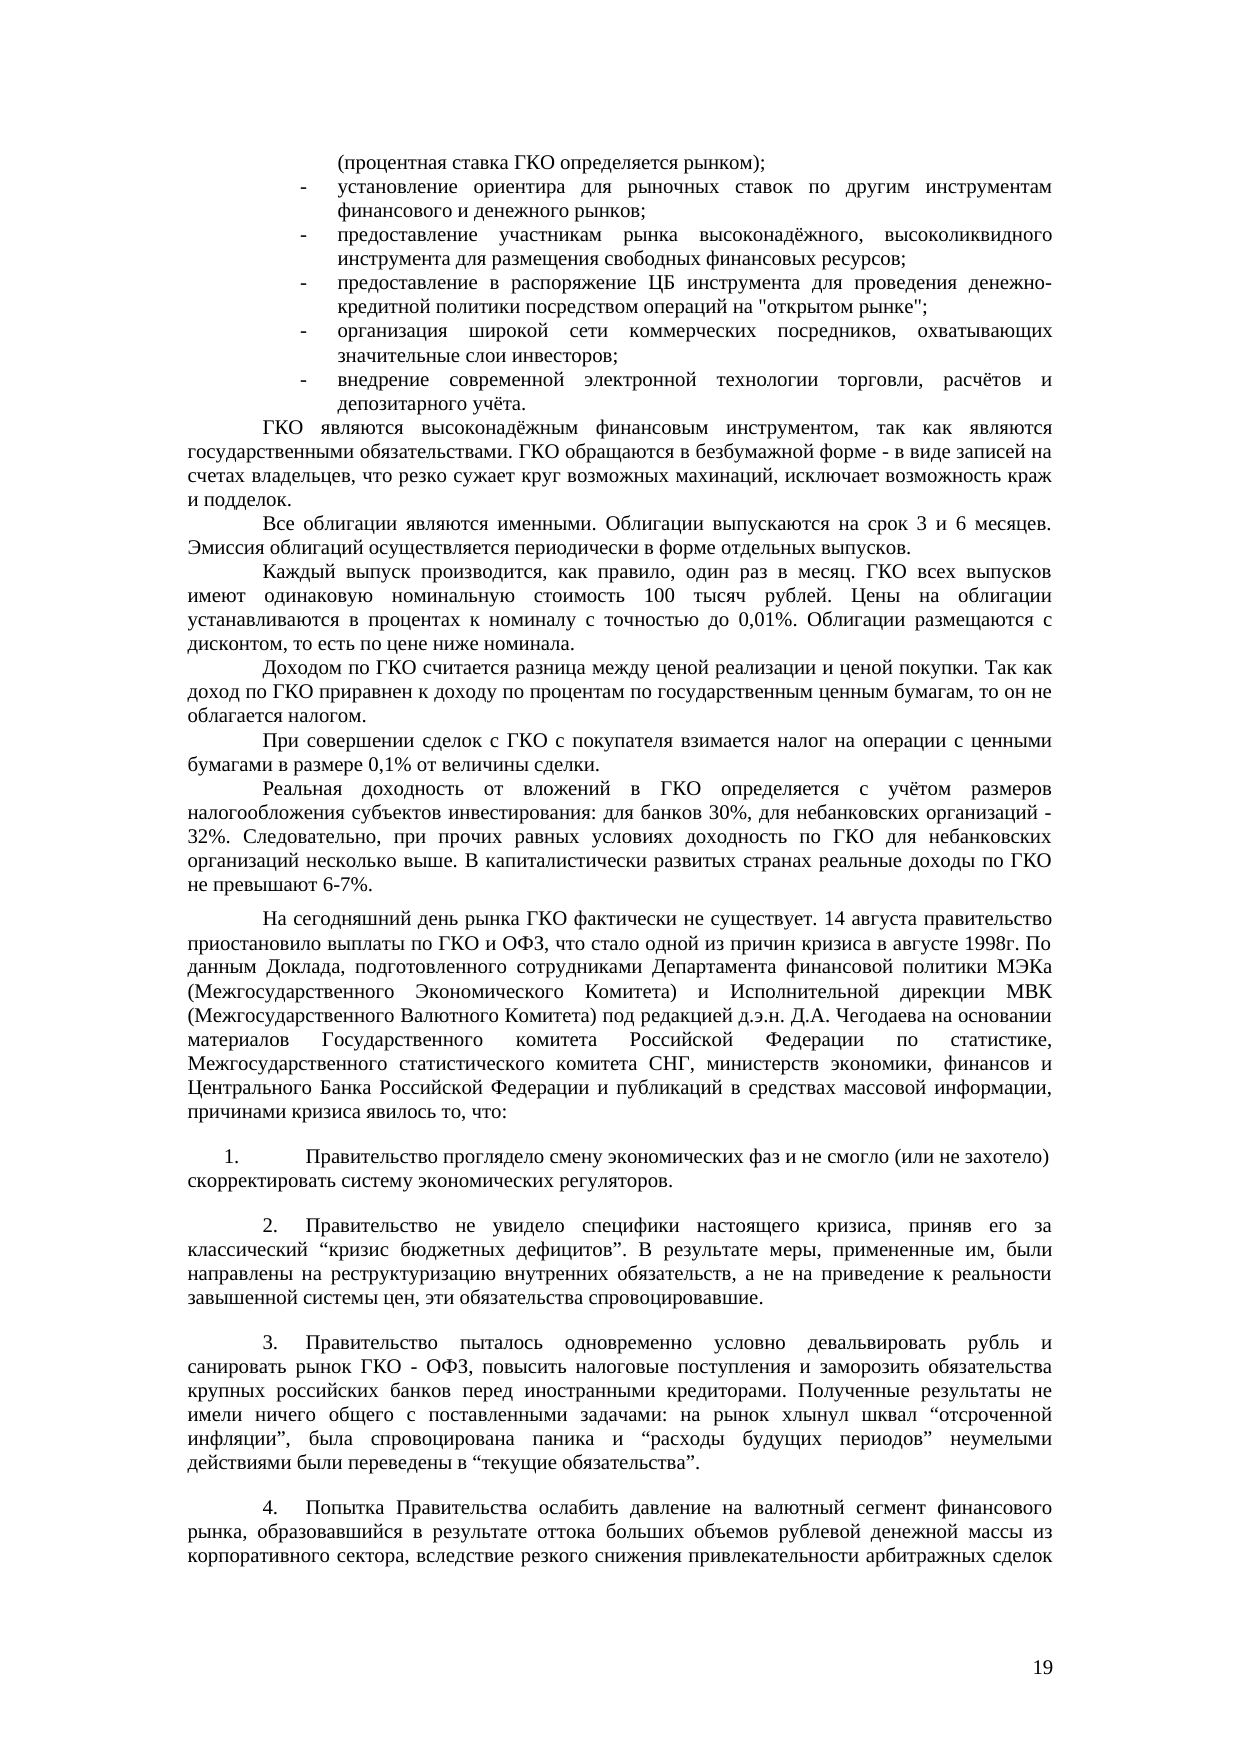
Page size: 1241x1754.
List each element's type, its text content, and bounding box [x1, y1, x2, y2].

text Каждый выпуск производится, как правило, один раз в месяц. ГКО всех выпусков имеют одинаковую номинальную стоимость 100 тысяч рублей. Цены на облигации устанавливаются в процентах к номиналу с точностью до 0,01%. Облигации размещаются с дисконтом, то есть по цене ниже номинала. [187, 559, 1053, 655]
list Правительство пыталось одновременно условно девальвировать рубль и санировать рынок ГКО - ОФЗ, повысить налоговые поступления и заморозить обязательства крупных российских банков перед иностранными кредиторами. Полученные результаты не имели ничего общего с поставленными задачами: на рынок хлынул шквал “отсроченной инфляции”, была спровоцирована паника и “расходы будущих периодов” неумелыми действиями были переведены в “текущие обязательства”. [187, 1330, 1053, 1474]
list Правительство проглядело смену экономических фаз и не смогло (или не захотело) скорректировать систему экономических регуляторов. [187, 1144, 1053, 1192]
text Реальная доходность от вложений в ГКО определяется с учётом размеров налогообложения субъектов инвестирования: для банков 30%, для небанковских организаций - 32%. Следовательно, при прочих равных условиях доходность по ГКО для небанковских организаций несколько выше. В капиталистически развитых странах реальные доходы по ГКО не превышают 6-7%. [187, 776, 1053, 896]
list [300, 150, 1053, 174]
text При совершении сделок с ГКО с покупателя взимается налог на операции с ценными бумагами в размере 0,1% от величины сделки. [187, 727, 1053, 776]
list установление ориентира для рыночных ставок по другим инструментам финансового и денежного рынков; [300, 174, 1053, 222]
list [187, 1495, 1053, 1567]
text На сегодняшний день рынка ГКО фактически не существует. 14 августа правительство приостановило выплаты по ГКО и ОФЗ, что стало одной из причин кризиса в августе 1998г. По данным Доклада, подготовленного сотрудниками Департамента финансовой политики МЭКа (Межгосударственного Экономического Комитета) и Исполнительной дирекции МВК (Межгосударственного Валютного Комитета) под редакцией д.э.н. Д.А. Чегодаева на основании материалов Государственного комитета Российской Федерации по статистике, Межгосударственного статистического комитета СНГ, министерств экономики, финансов и Центрального Банка Российской Федерации и публикаций в средствах массовой информации, причинами кризиса явилось то, что: [187, 906, 1053, 1123]
list предоставление участникам рынка высоконадёжного, высоколиквидного инструмента для размещения свободных финансовых ресурсов; [300, 222, 1053, 270]
list внедрение современной электронной технологии торговли, расчётов и депозитарного учёта. [300, 367, 1053, 415]
list Правительство не увидело специфики настоящего кризиса, приняв его за классический “кризис бюджетных дефицитов”. В результате меры, примененные им, были направлены на реструктуризацию внутренних обязательств, а не на приведение к реальности завышенной системы цен, эти обязательства спровоцировавшие. [187, 1213, 1053, 1309]
text Доходом по ГКО считается разница между ценой реализации и ценой покупки. Так как доход по ГКО приравнен к доходу по процентам по государственным ценным бумагам, то он не облагается налогом. [187, 655, 1053, 727]
list предоставление в распоряжение ЦБ инструмента для проведения денежно-кредитной политики посредством операций на "открытом рынке"; [300, 270, 1053, 318]
text ГКО являются высоконадёжным финансовым инструментом, так как являются государственными обязательствами. ГКО обращаются в безбумажной форме - в виде записей на счетах владельцев, что резко сужает круг возможных махинаций, исключает возможность краж и подделок. [187, 415, 1053, 511]
text Все облигации являются именными. Облигации выпускаются на срок 3 и 6 месяцев. Эмиссия облигаций осуществляется периодически в форме отдельных выпусков. [187, 511, 1053, 559]
list организация широкой сети коммерческих посредников, охватывающих значительные слои инвесторов; [300, 318, 1053, 367]
